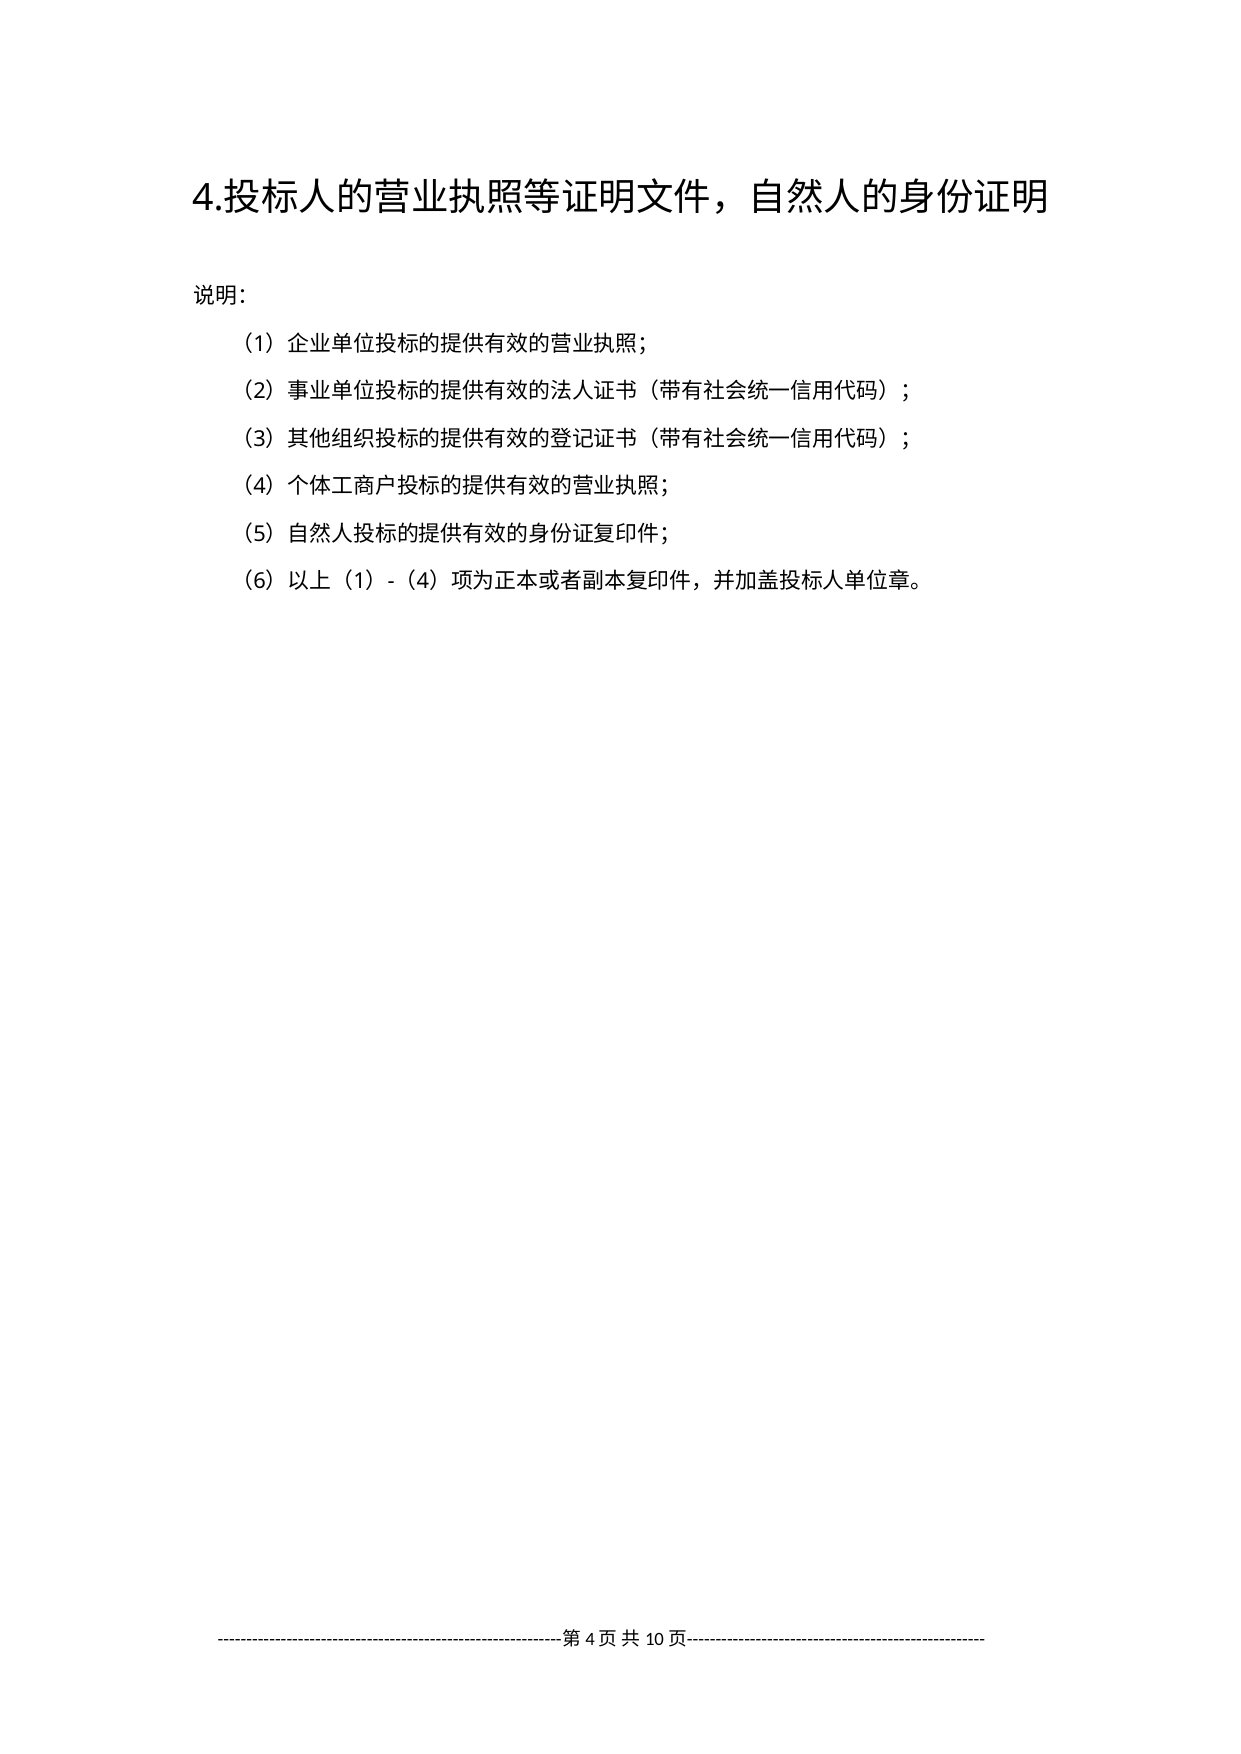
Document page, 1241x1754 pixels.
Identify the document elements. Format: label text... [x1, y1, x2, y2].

text 说明： [187, 278, 1053, 310]
text （6）以上（1）-（4）项为正本或者副本复印件，并加盖投标人单位章。 [187, 563, 1053, 595]
text （5）自然人投标的提供有效的身份证复印件； [187, 516, 1053, 548]
text 4.投标人的营业执照等证明文件，自然人的身份证明 [187, 162, 1053, 227]
text （3）其他组织投标的提供有效的登记证书（带有社会统一信用代码）； [187, 421, 1053, 452]
text （2）事业单位投标的提供有效的法人证书（带有社会统一信用代码）； [187, 373, 1053, 405]
text （4）个体工商户投标的提供有效的营业执照； [187, 468, 1053, 500]
text （1）企业单位投标的提供有效的营业执照； [187, 326, 1053, 357]
